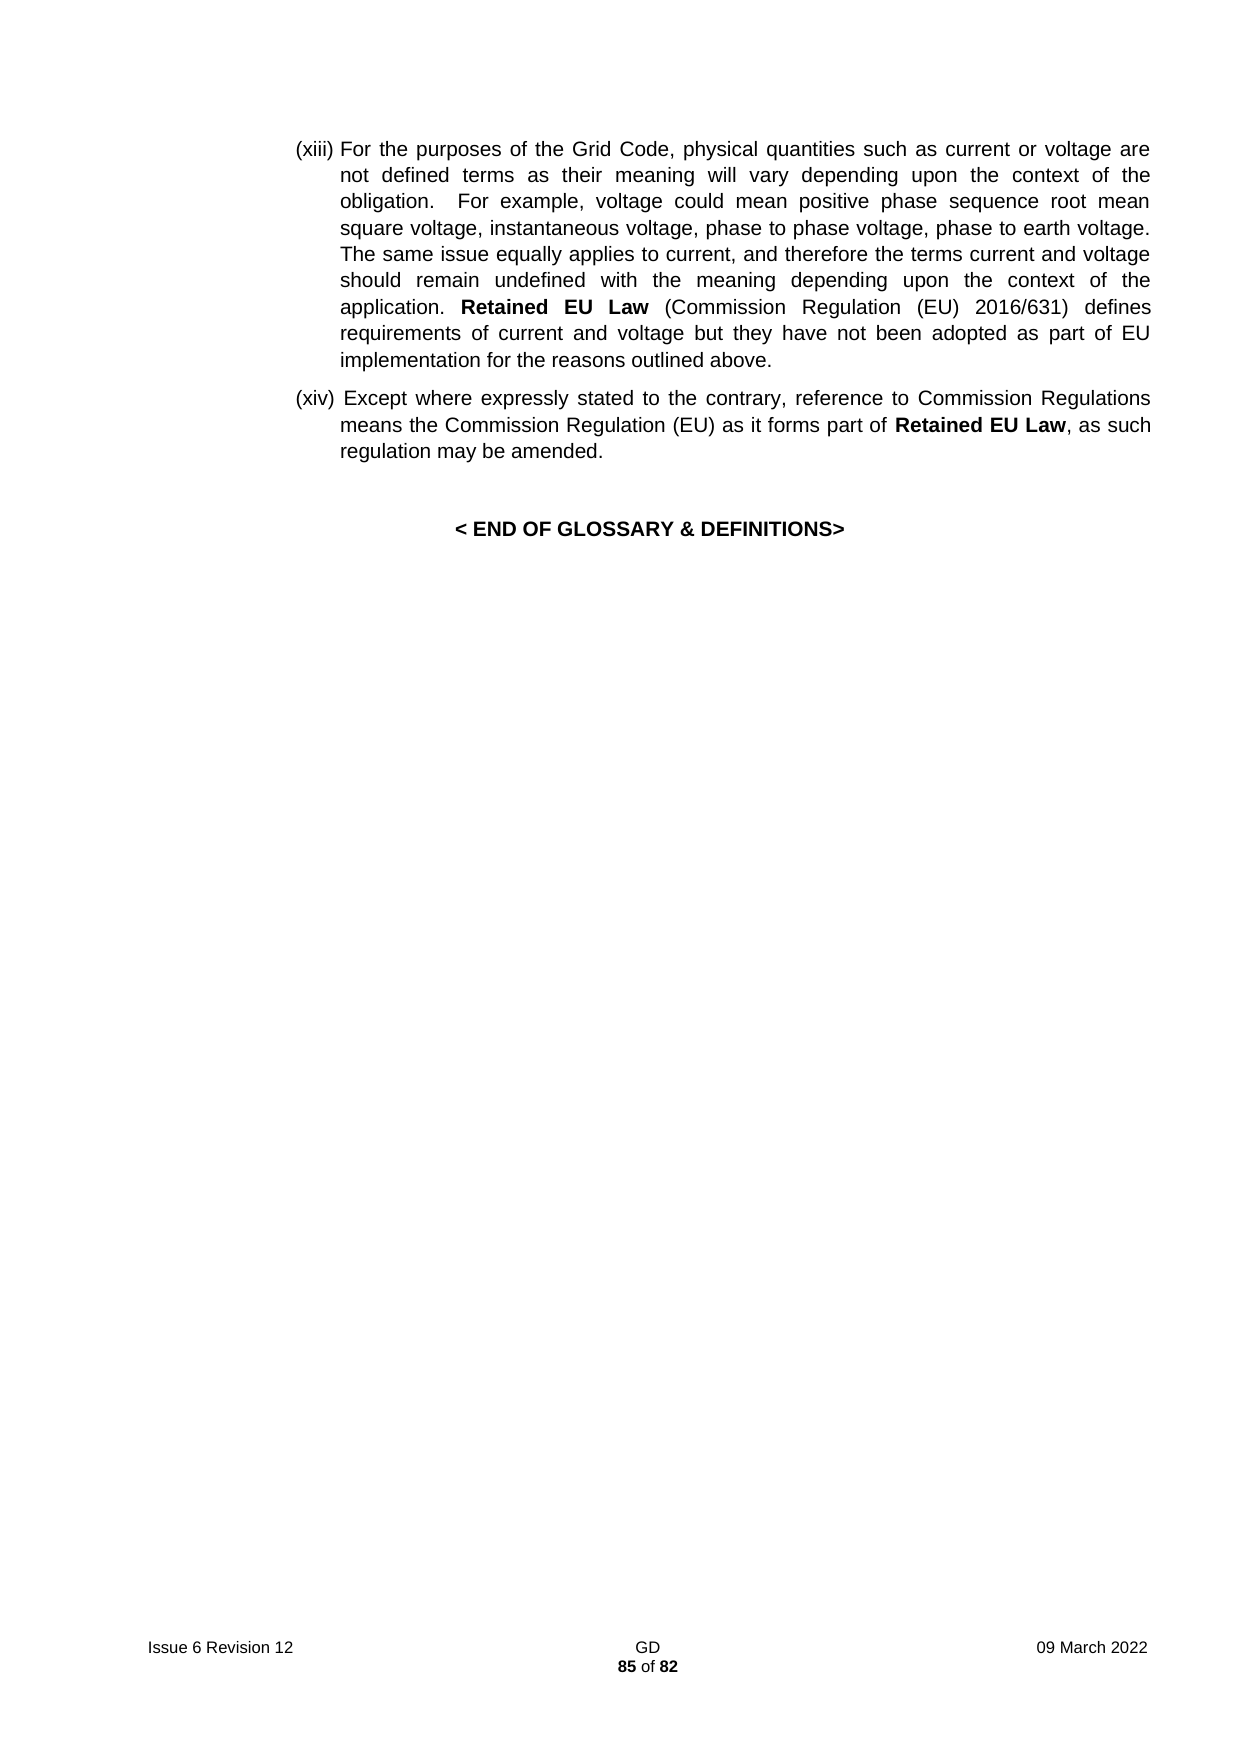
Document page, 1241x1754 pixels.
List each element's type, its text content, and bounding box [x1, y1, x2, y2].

text < END OF GLOSSARY & DEFINITIONS> [148, 517, 1152, 541]
text (xiv) Except where expressly stated to the contrary, reference to Commission Regulations means the Commission Regulation (EU) as it forms part of Retained EU Law, as such regulation may be amended. [295, 386, 1152, 463]
text (xiii) For the purposes of the Grid Code, physical quantities such as current or voltage are not defined terms as their meaning will vary depending upon the context of the obligation. For example, voltage could mean positive phase sequence root mean square voltage, instantaneous voltage, phase to phase voltage, phase to earth voltage. The same issue equally applies to current, and therefore the terms current and voltage should remain undefined with the meaning depending upon the context of the application. Retained EU Law (Commission Regulation (EU) 2016/631) defines requirements of current and voltage but they have not been adopted as part of EU implementation for the reasons outlined above. [295, 137, 1152, 371]
